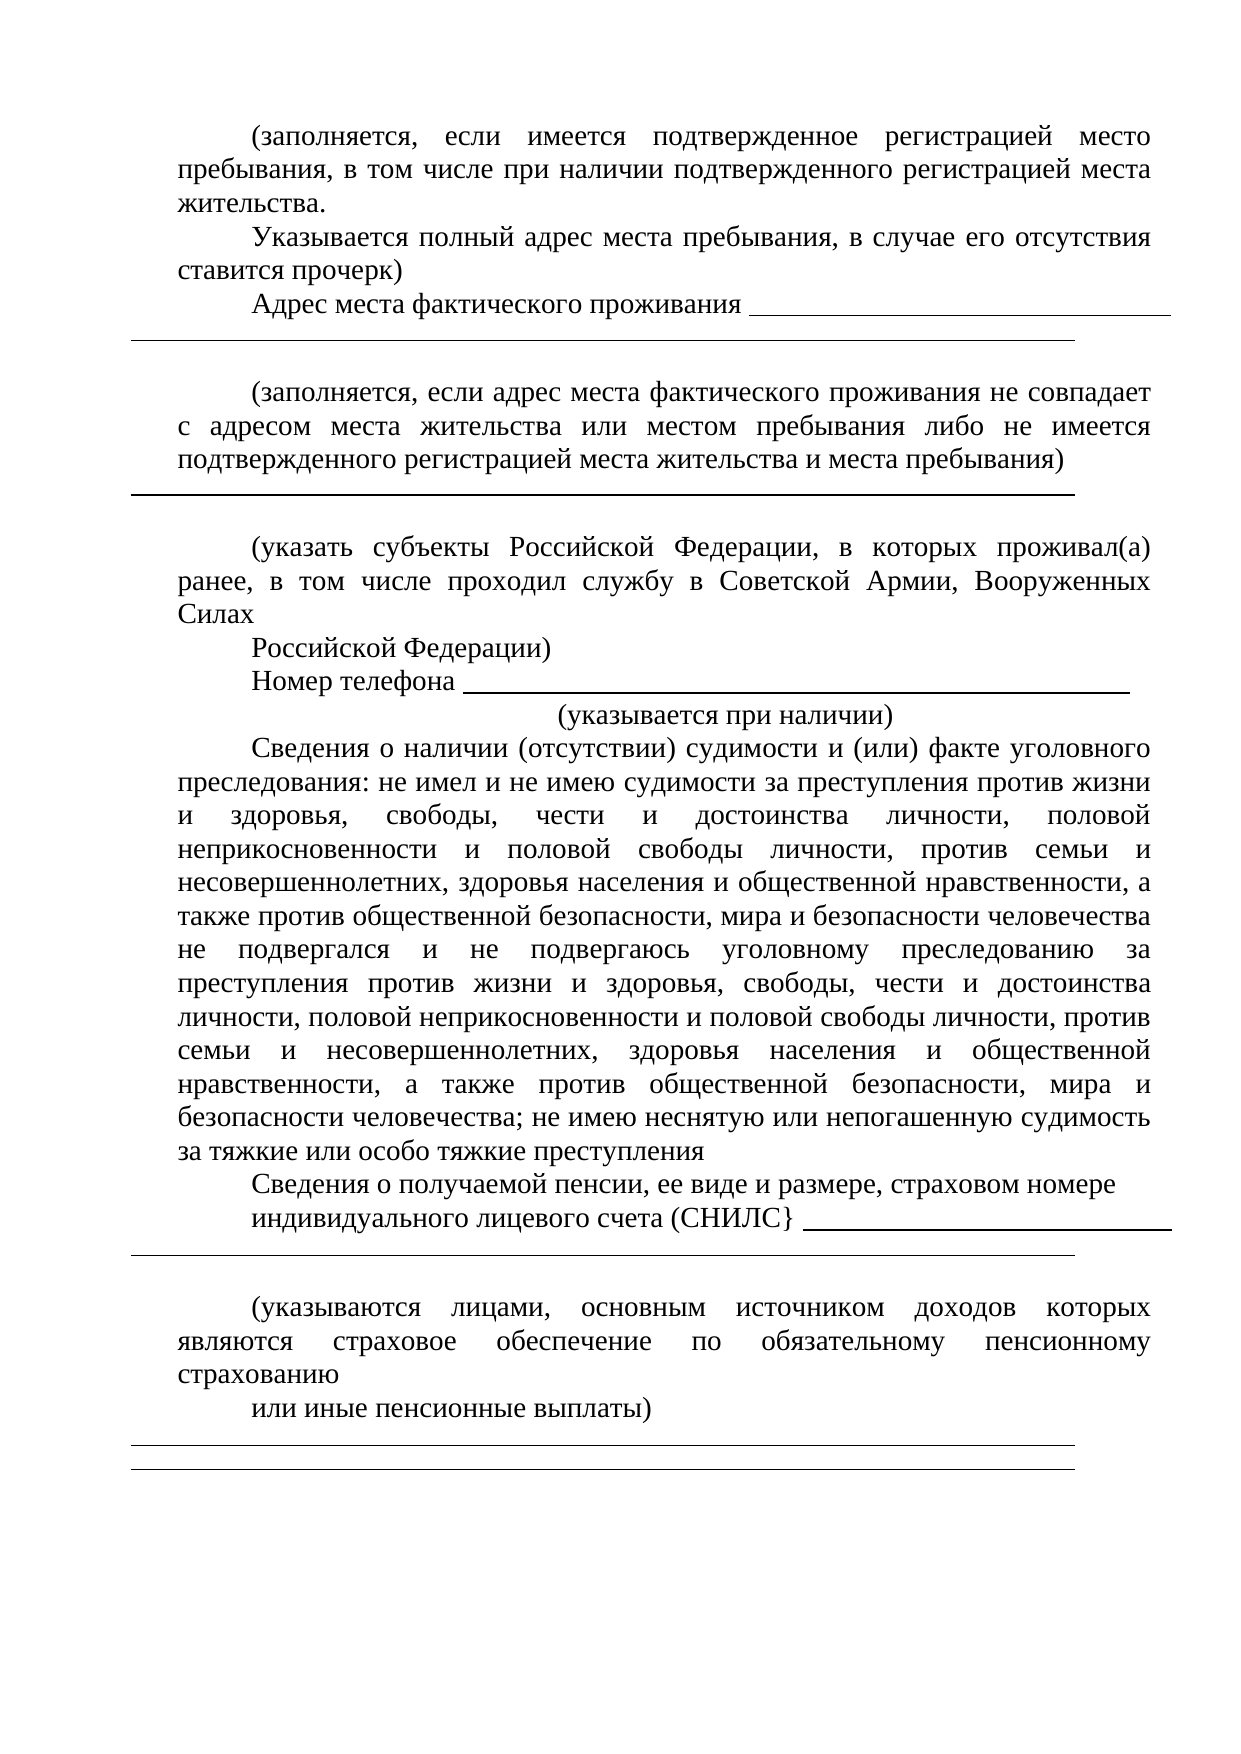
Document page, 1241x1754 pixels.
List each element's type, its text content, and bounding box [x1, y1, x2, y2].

text Российской Федерации) [177, 630, 1152, 663]
text (заполняется, если адрес места фактического проживания не совпадает с адресом места жительства или местом пребывания либо не имеется подтвержденного регистрацией места жительства и места пребывания) [177, 374, 1152, 475]
text Указывается полный адрес места пребывания, в случае его отсутствия ставится прочерк) [177, 219, 1152, 286]
text (указываются лицами, основным источником доходов которых являются страховое обеспечение по обязательному пенсионному страхованию [177, 1289, 1152, 1390]
text или иные пенсионные выплаты) [177, 1390, 1152, 1424]
text Адрес места фактического проживания [177, 286, 1152, 319]
text (заполняется, если имеется подтвержденное регистрацией место пребывания, в том числе при наличии подтвержденного регистрацией места жительства. [177, 118, 1152, 219]
text Номер телефона [177, 663, 1152, 697]
text (указать субъекты Российской Федерации, в которых проживал(а) ранее, в том числе проходил службу в Советской Армии, Вооруженных Силах [177, 529, 1152, 630]
text индивидуального лицевого счета (СНИЛС} [177, 1200, 1152, 1233]
text Сведения о наличии (отсутствии) судимости и (или) факте уголовного преследования: не имел и не имею судимости за преступления против жизни и здоровья, свободы, чести и достоинства личности, половой неприкосновенности и половой свободы личности, против семьи и несовершеннолетних, здоровья населения и общественной нравственности, а также против общественной безопасности, мира и безопасности человечества не подвергался и не подвергаюсь уголовному преследованию за преступления против жизни и здоровья, свободы, чести и достоинства личности, половой неприкосновенности и половой свободы личности, против семьи и несовершеннолетних, здоровья населения и общественной нравственности, а также против общественной безопасности, мира и безопасности человечества; не имею неснятую или непогашенную судимость за тяжкие или особо тяжкие преступления [177, 730, 1152, 1166]
text (указывается при наличии) [177, 697, 1152, 730]
text Сведения о получаемой пенсии, ее виде и размере, страховом номере [177, 1166, 1152, 1200]
